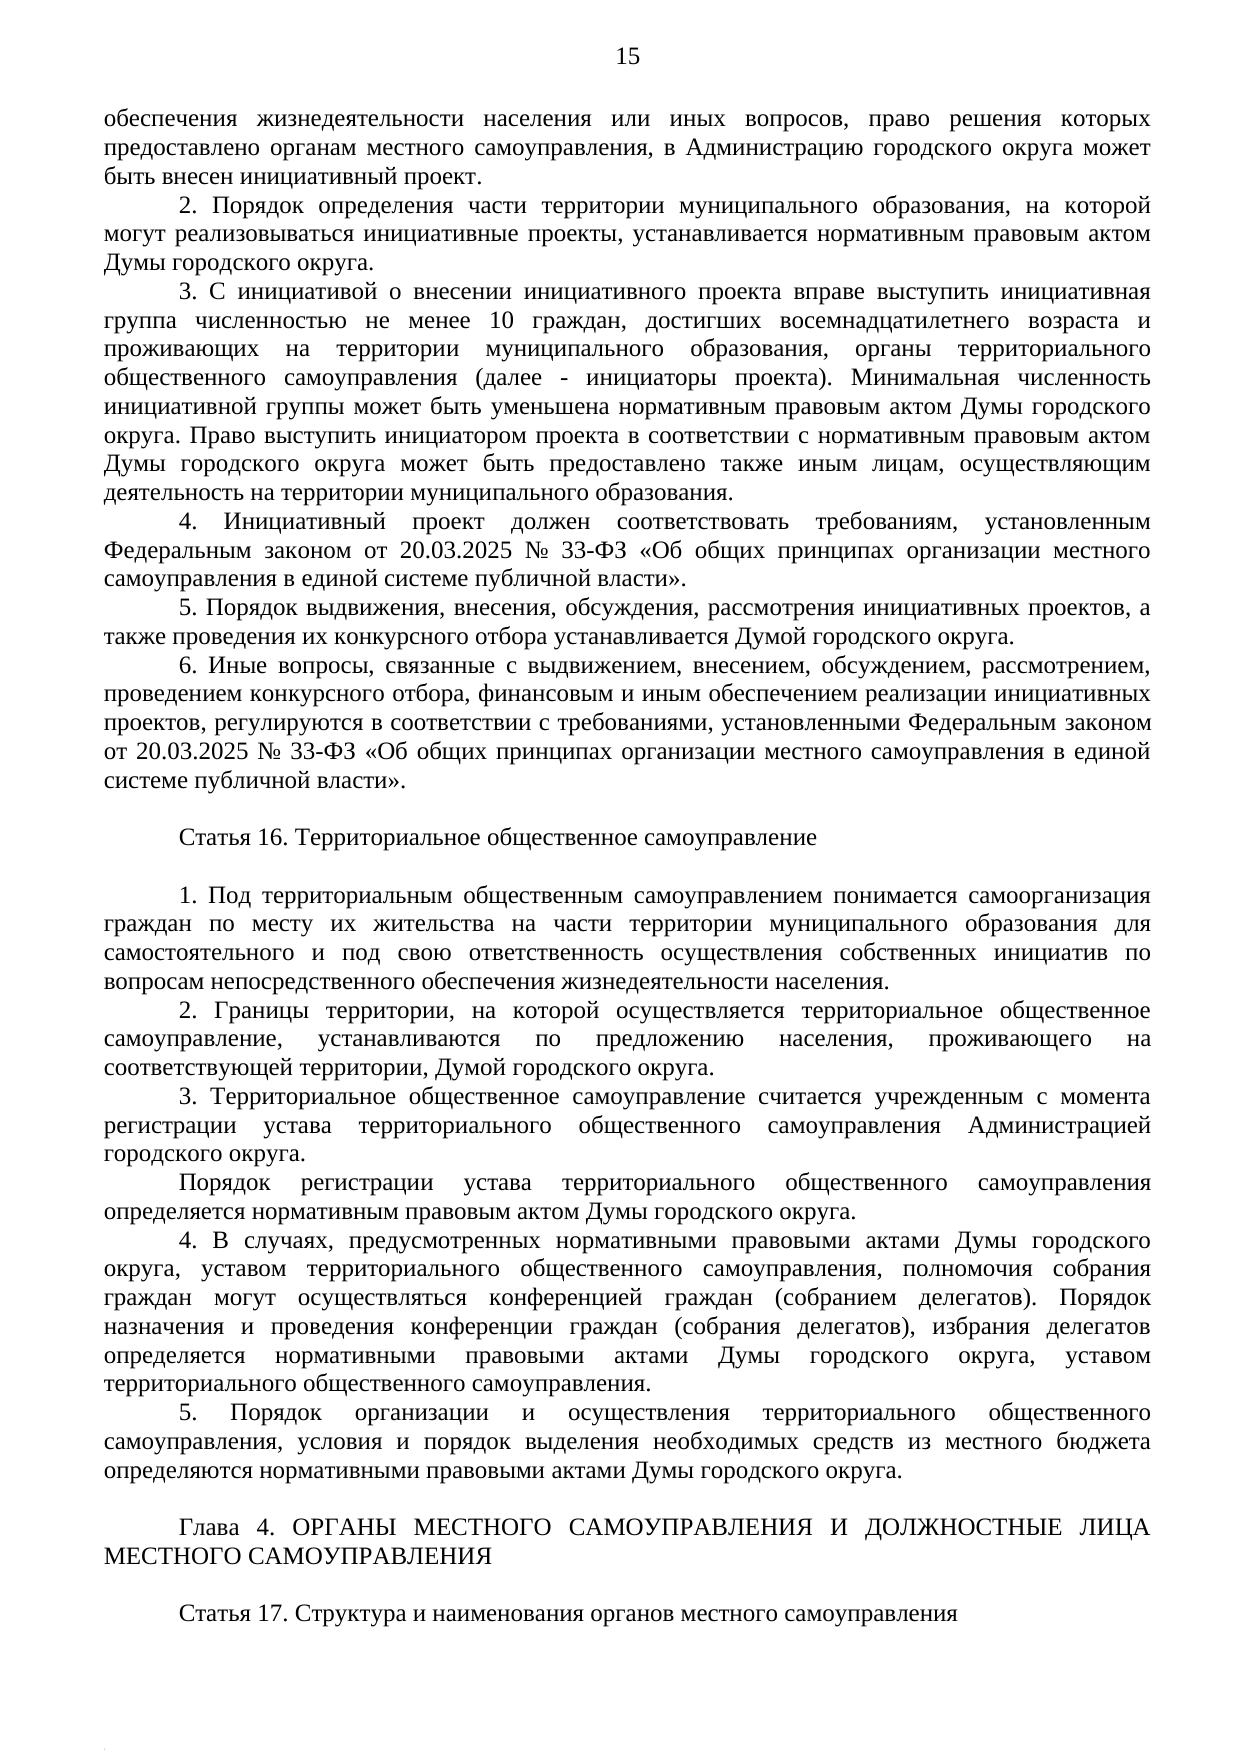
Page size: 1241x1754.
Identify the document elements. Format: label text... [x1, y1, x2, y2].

text Порядок регистрации устава территориального общественного самоуправления определяется нормативным правовым актом Думы городского округа. [103, 1167, 1152, 1225]
text 1. Под территориальным общественным самоуправлением понимается самоорганизация граждан по месту их жительства на части территории муниципального образования для самостоятельного и под свою ответственность осуществления собственных инициатив по вопросам непосредственного обеспечения жизнедеятельности населения. [103, 880, 1152, 995]
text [103, 103, 1152, 190]
text Статья 16. Территориальное общественное самоуправление [103, 822, 1152, 851]
text 5. Порядок выдвижения, внесения, обсуждения, рассмотрения инициативных проектов, а также проведения их конкурсного отбора устанавливается Думой городского округа. [103, 592, 1152, 650]
text 3. С инициативой о внесении инициативного проекта вправе выступить инициативная группа численностью не менее 10 граждан, достигших восемнадцатилетнего возраста и проживающих на территории муниципального образования, органы территориального общественного самоуправления (далее - инициаторы проекта). Минимальная численность инициативной группы может быть уменьшена нормативным правовым актом Думы городского округа. Право выступить инициатором проекта в соответствии с нормативным правовым актом Думы городского округа может быть предоставлено также иным лицам, осуществляющим деятельность на территории муниципального образования. [103, 276, 1152, 506]
text 4. В случаях, предусмотренных нормативными правовыми актами Думы городского округа, уставом территориального общественного самоуправления, полномочия собрания граждан могут осуществляться конференцией граждан (собранием делегатов). Порядок назначения и проведения конференции граждан (собрания делегатов), избрания делегатов определяется нормативными правовыми актами Думы городского округа, уставом территориального общественного самоуправления. [103, 1225, 1152, 1397]
text 6. Иные вопросы, связанные с выдвижением, внесением, обсуждением, рассмотрением, проведением конкурсного отбора, финансовым и иным обеспечением реализации инициативных проектов, регулируются в соответствии с требованиями, установленными Федеральным законом от 20.03.2025 № 33-ФЗ «Об общих принципах организации местного самоуправления в единой системе публичной власти». [103, 650, 1152, 793]
text 2. Порядок определения части территории муниципального образования, на которой могут реализовываться инициативные проекты, устанавливается нормативным правовым актом Думы городского округа. [103, 190, 1152, 276]
text 3. Территориальное общественное самоуправление считается учрежденным с момента регистрации устава территориального общественного самоуправления Администрацией городского округа. [103, 1081, 1152, 1167]
text Статья 17. Структура и наименования органов местного самоуправления [103, 1598, 1152, 1627]
text 5. Порядок организации и осуществления территориального общественного самоуправления, условия и порядок выделения необходимых средств из местного бюджета определяются нормативными правовыми актами Думы городского округа. [103, 1397, 1152, 1483]
text 2. Границы территории, на которой осуществляется территориальное общественное самоуправление, устанавливаются по предложению населения, проживающего на соответствующей территории, Думой городского округа. [103, 995, 1152, 1081]
text 4. Инициативный проект должен соответствовать требованиям, установленным Федеральным законом от 20.03.2025 № 33-ФЗ «Об общих принципах организации местного самоуправления в единой системе публичной власти». [103, 506, 1152, 592]
text Глава 4. ОРГАНЫ МЕСТНОГО САМОУПРАВЛЕНИЯ И ДОЛЖНОСТНЫЕ ЛИЦА МЕСТНОГО САМОУПРАВЛЕНИЯ [103, 1512, 1152, 1570]
